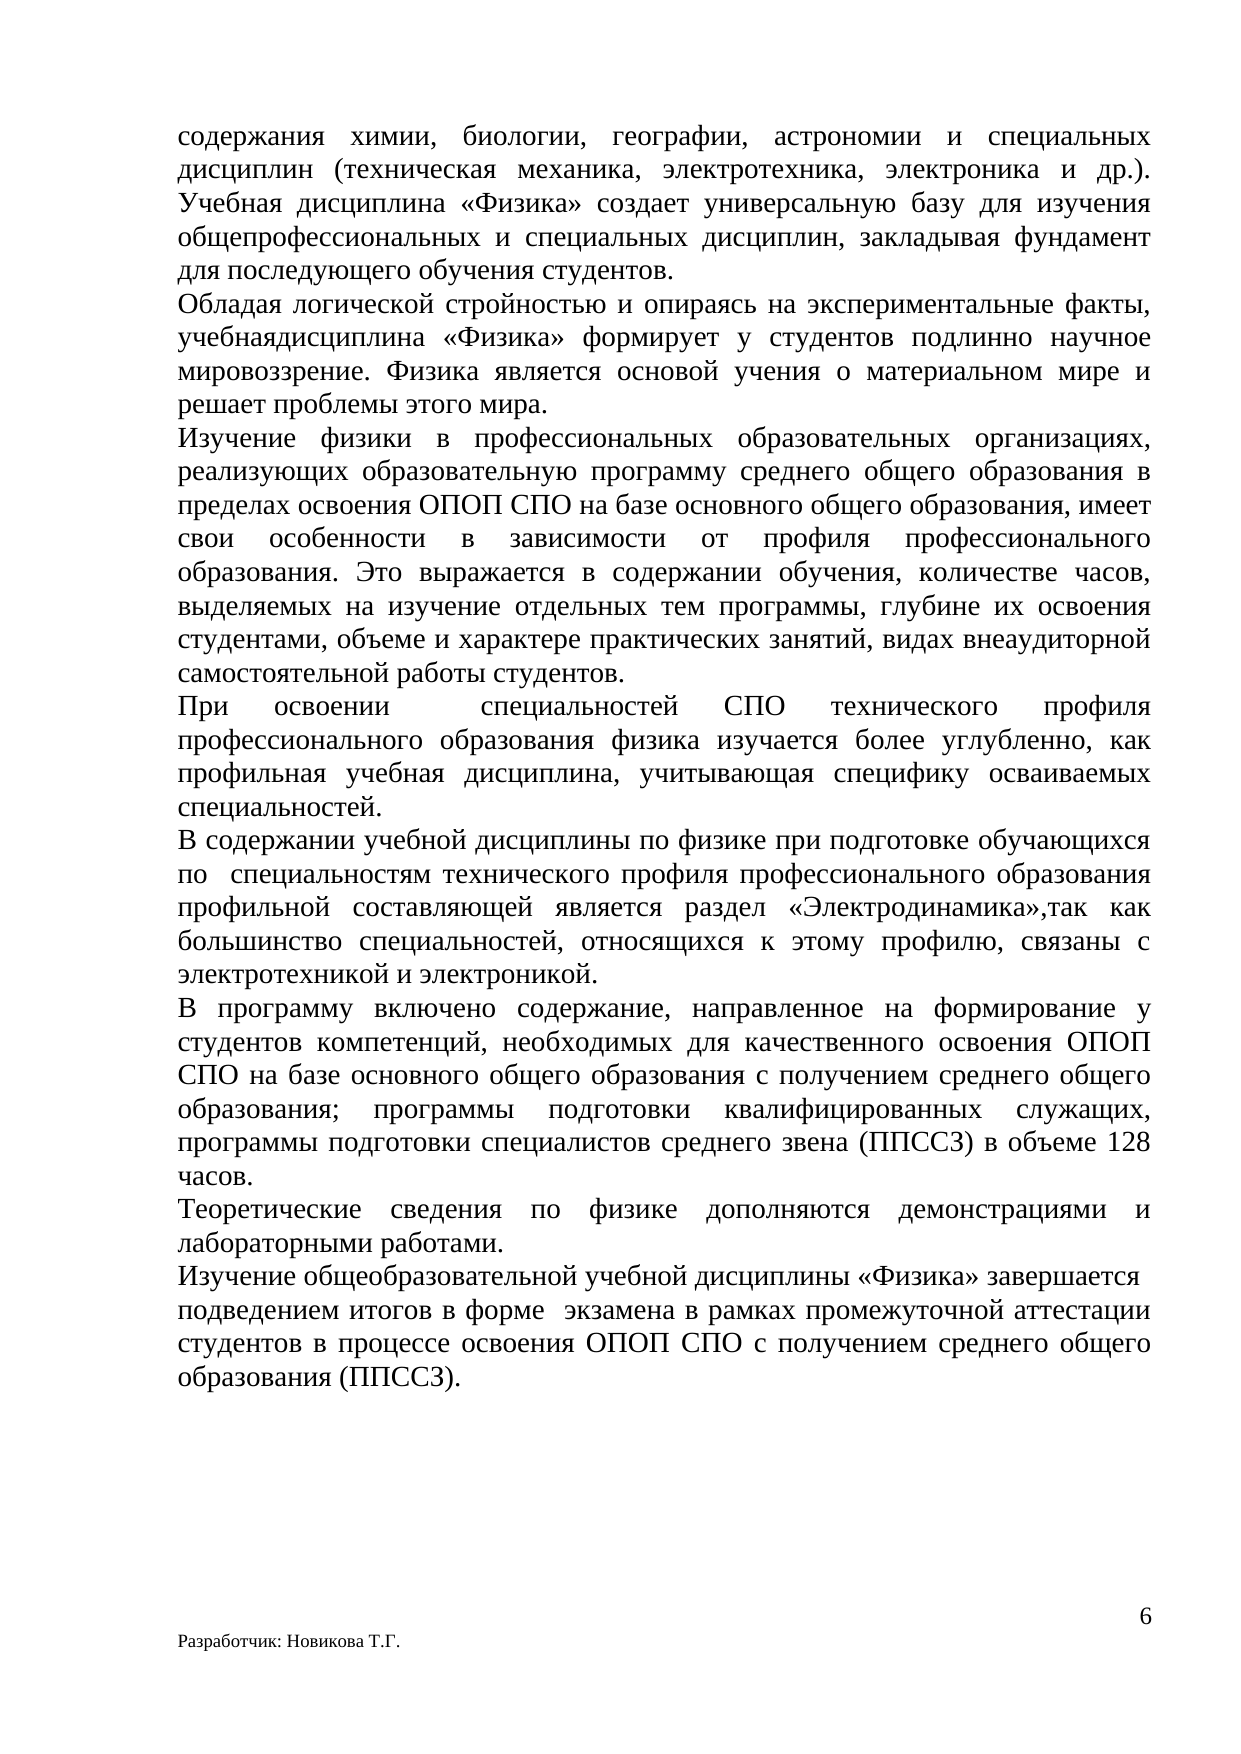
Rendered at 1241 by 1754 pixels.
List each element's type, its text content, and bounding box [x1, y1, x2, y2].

text Теоретические сведения по физике дополняются демонстрациями и лабораторными работами. [177, 1191, 1152, 1258]
text В программу включено содержание, направленное на формирование у студентов компетенций, необходимых для качественного освоения ОПОП СПО на базе основного общего образования с получением среднего общего образования; программы подготовки квалифицированных служащих, программы подготовки специалистов среднего звена (ППССЗ) в объеме 128 часов. [177, 990, 1152, 1191]
text Изучение физики в профессиональных образовательных организациях, реализующих образовательную программу среднего общего образования в пределах освоения ОПОП СПО на базе основного общего образования, имеет свои особенности в зависимости от профиля профессионального образования. Это выражается в содержании обучения, количестве часов, выделяемых на изучение отдельных тем программы, глубине их освоения студентами, объеме и характере практических занятий, видах внеаудиторной самостоятельной работы студентов. [177, 420, 1152, 688]
text Обладая логической стройностью и опираясь на экспериментальные факты, учебнаядисциплина «Физика» формирует у студентов подлинно научное мировоззрение. Физика является основой учения о материальном мире и решает проблемы этого мира. [177, 286, 1152, 420]
text В содержании учебной дисциплины по физике при подготовке обучающихся по специальностям технического профиля профессионального образования профильной составляющей является раздел «Электродинамика»,так как большинство специальностей, относящихся к этому профилю, связаны с электротехникой и электроникой. [177, 822, 1152, 990]
text При освоении специальностей СПО технического профиля профессионального образования физика изучается более углубленно, как профильная учебная дисциплина, учитывающая специфику осваиваемых специальностей. [177, 688, 1152, 822]
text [177, 118, 1152, 286]
text Изучение общеобразовательной учебной дисциплины «Физика» завершается [177, 1258, 1152, 1292]
text подведением итогов в форме экзамена в рамках промежуточной аттестации студентов в процессе освоения ОПОП СПО с получением среднего общего образования (ППССЗ). [177, 1292, 1152, 1393]
